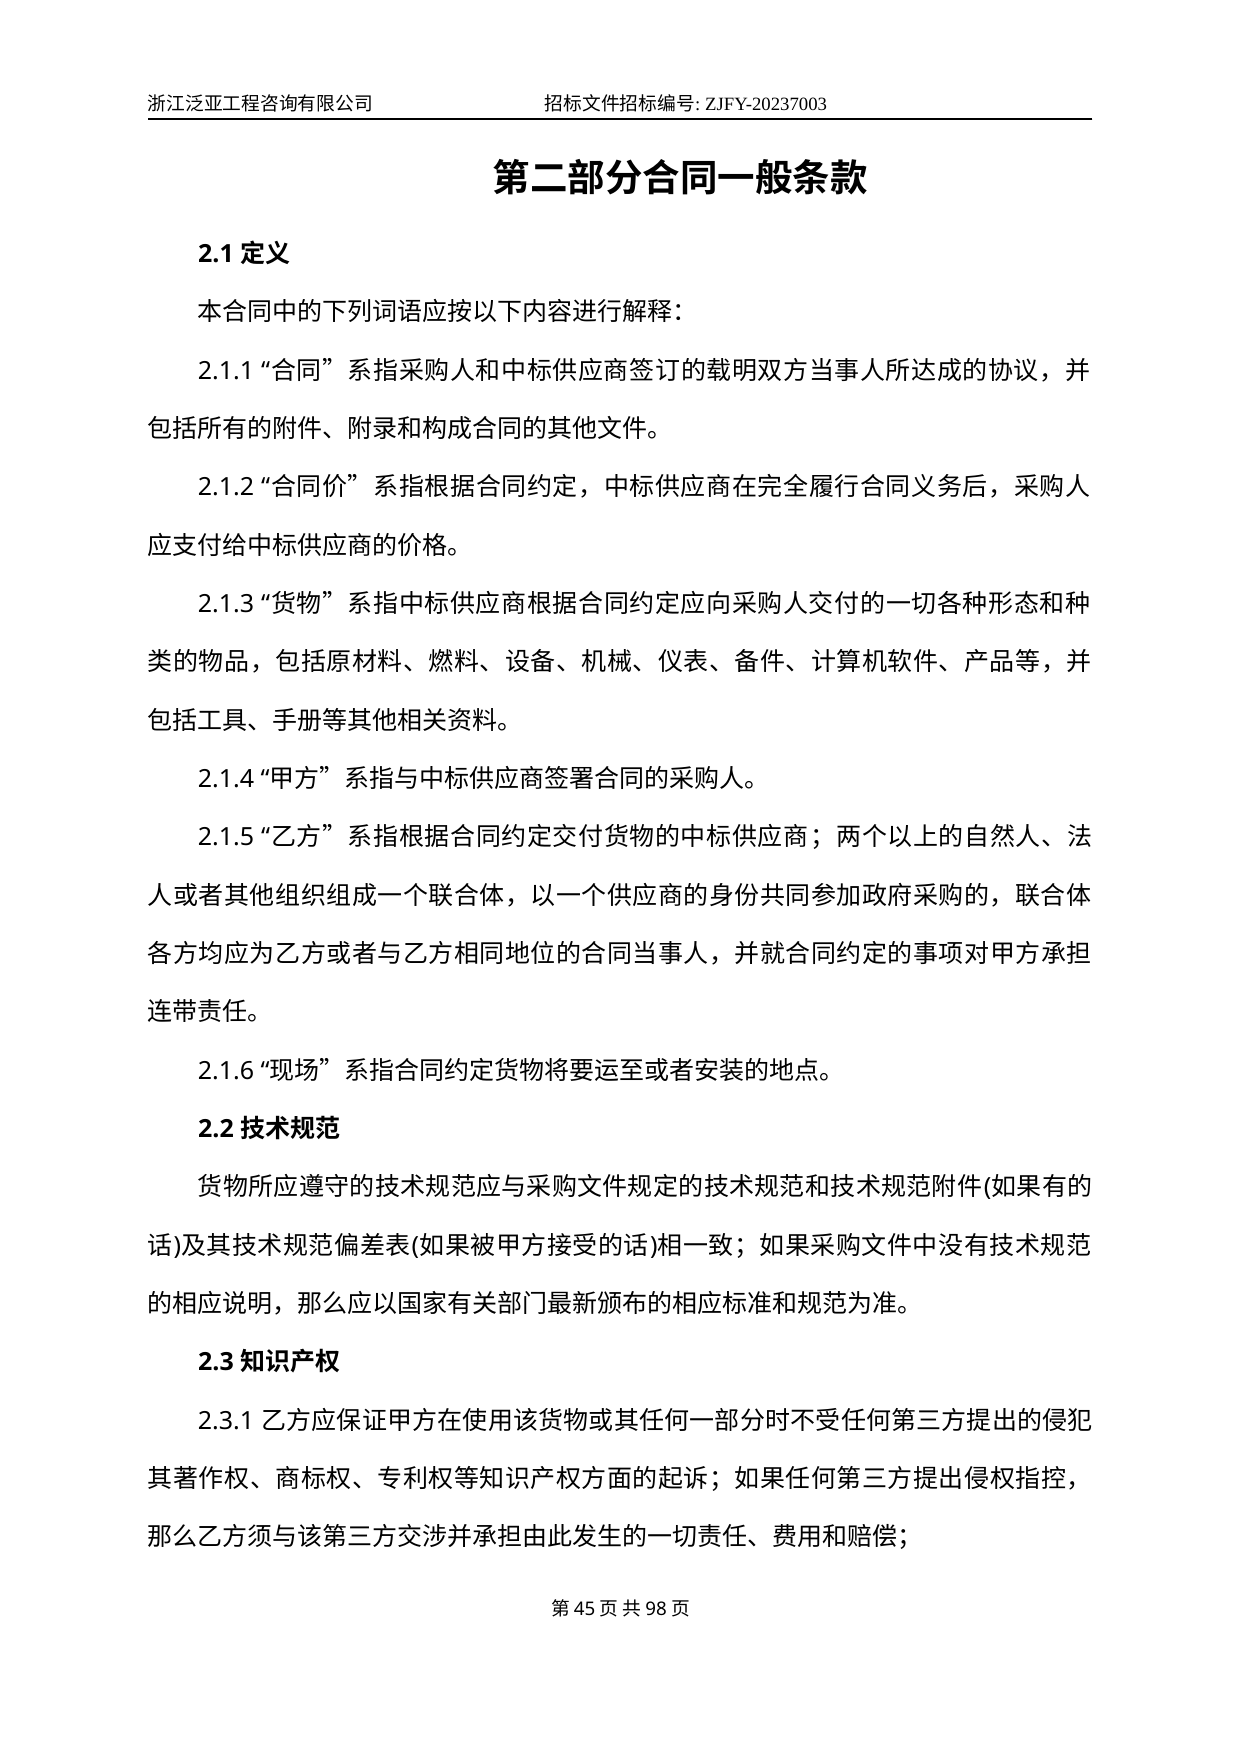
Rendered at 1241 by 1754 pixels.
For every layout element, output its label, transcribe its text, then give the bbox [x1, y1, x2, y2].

text 2.1.2 “合同价”系指根据合同约定，中标供应商在完全履行合同义务后，采购人应支付给中标供应商的价格。 [148, 449, 1092, 566]
text 2.3.1 乙方应保证甲方在使用该货物或其任何一部分时不受任何第三方提出的侵犯其著作权、商标权、专利权等知识产权方面的起诉；如果任何第三方提出侵权指控，那么乙方须与该第三方交涉并承担由此发生的一切责任、费用和赔偿； [148, 1382, 1092, 1557]
text 本合同中的下列词语应按以下内容进行解释： [148, 274, 1092, 332]
text 2.3 知识产权 [148, 1324, 1092, 1382]
text 第二部分合同一般条款 [191, 145, 1092, 203]
text 2.1.4 “甲方”系指与中标供应商签署合同的采购人。 [148, 741, 1092, 799]
text 2.1.3 “货物”系指中标供应商根据合同约定应向采购人交付的一切各种形态和种类的物品，包括原材料、燃料、设备、机械、仪表、备件、计算机软件、产品等，并包括工具、手册等其他相关资料。 [148, 566, 1092, 741]
text 货物所应遵守的技术规范应与采购文件规定的技术规范和技术规范附件(如果有的话)及其技术规范偏差表(如果被甲方接受的话)相一致；如果采购文件中没有技术规范的相应说明，那么应以国家有关部门最新颁布的相应标准和规范为准。 [148, 1149, 1092, 1324]
text 2.2 技术规范 [148, 1091, 1092, 1149]
text 2.1.5 “乙方”系指根据合同约定交付货物的中标供应商；两个以上的自然人、法人或者其他组织组成一个联合体，以一个供应商的身份共同参加政府采购的，联合体各方均应为乙方或者与乙方相同地位的合同当事人，并就合同约定的事项对甲方承担连带责任。 [148, 799, 1092, 1032]
text 2.1 定义 [148, 216, 1092, 274]
text 2.1.1 “合同”系指采购人和中标供应商签订的载明双方当事人所达成的协议，并包括所有的附件、附录和构成合同的其他文件。 [148, 332, 1092, 449]
text 2.1.6 “现场”系指合同约定货物将要运至或者安装的地点。 [148, 1032, 1092, 1091]
